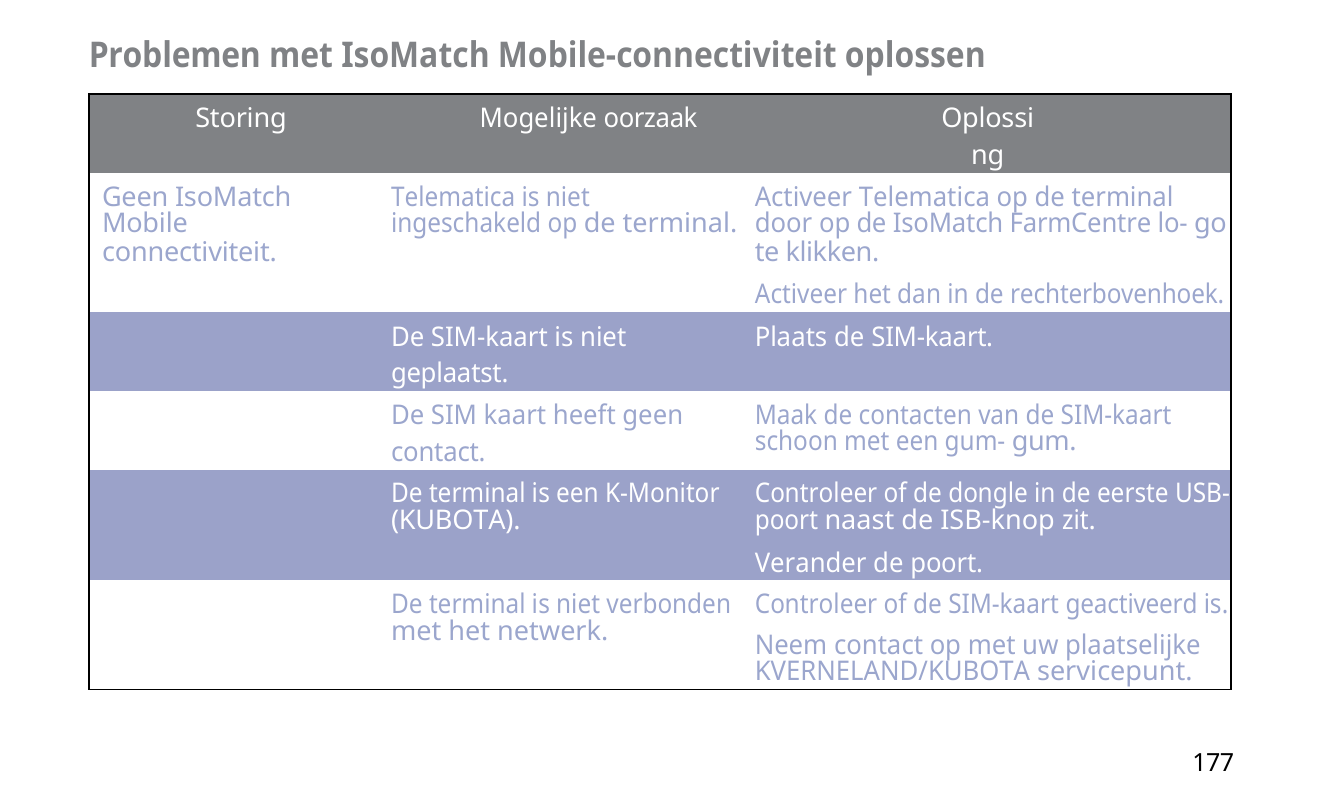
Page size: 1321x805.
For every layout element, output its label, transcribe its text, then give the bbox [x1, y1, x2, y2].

table_cell [90, 391, 358, 469]
table_cell Controleer of de dongle in de eerste USB-poort naast de ISB-knop zit. Verander de poort. [739, 470, 1230, 580]
table_cell [90, 312, 358, 391]
subtitle Problemen met IsoMatch Mobile-connectiviteit oplossen [88, 29, 1258, 78]
table_cell De SIM-kaart is niet geplaatst. [358, 312, 739, 391]
table_cell Controleer of de SIM-kaart geactiveerd is. Neem contact op met uw plaatselijke KVERNELAND/KUBOTA servicepunt. [739, 580, 1230, 689]
table_cell Geen IsoMatch Mobile connectiviteit. [90, 173, 358, 312]
table_cell Plaats de SIM-kaart. [739, 312, 1230, 391]
table_cell [90, 580, 358, 689]
table_cell Maak de contacten van de SIM-kaart schoon met een gum- gum. [739, 391, 1230, 469]
table_cell Telematica is niet ingeschakeld op de terminal. [358, 173, 739, 312]
table_header Oplossing [739, 95, 1230, 173]
table_header Mogelijke oorzaak [358, 95, 739, 173]
table_cell De terminal is niet verbonden met het netwerk. [358, 580, 739, 689]
table_cell De SIM kaart heeft geen contact. [358, 391, 739, 469]
table_cell De terminal is een K-Monitor (KUBOTA). [358, 470, 739, 580]
table_cell Activeer Telematica op de terminal door op de IsoMatch FarmCentre lo- go te klikken. Activeer het dan in de rechterbovenhoek. [739, 173, 1230, 312]
table_cell [90, 470, 358, 580]
table_header Storing [90, 95, 358, 173]
